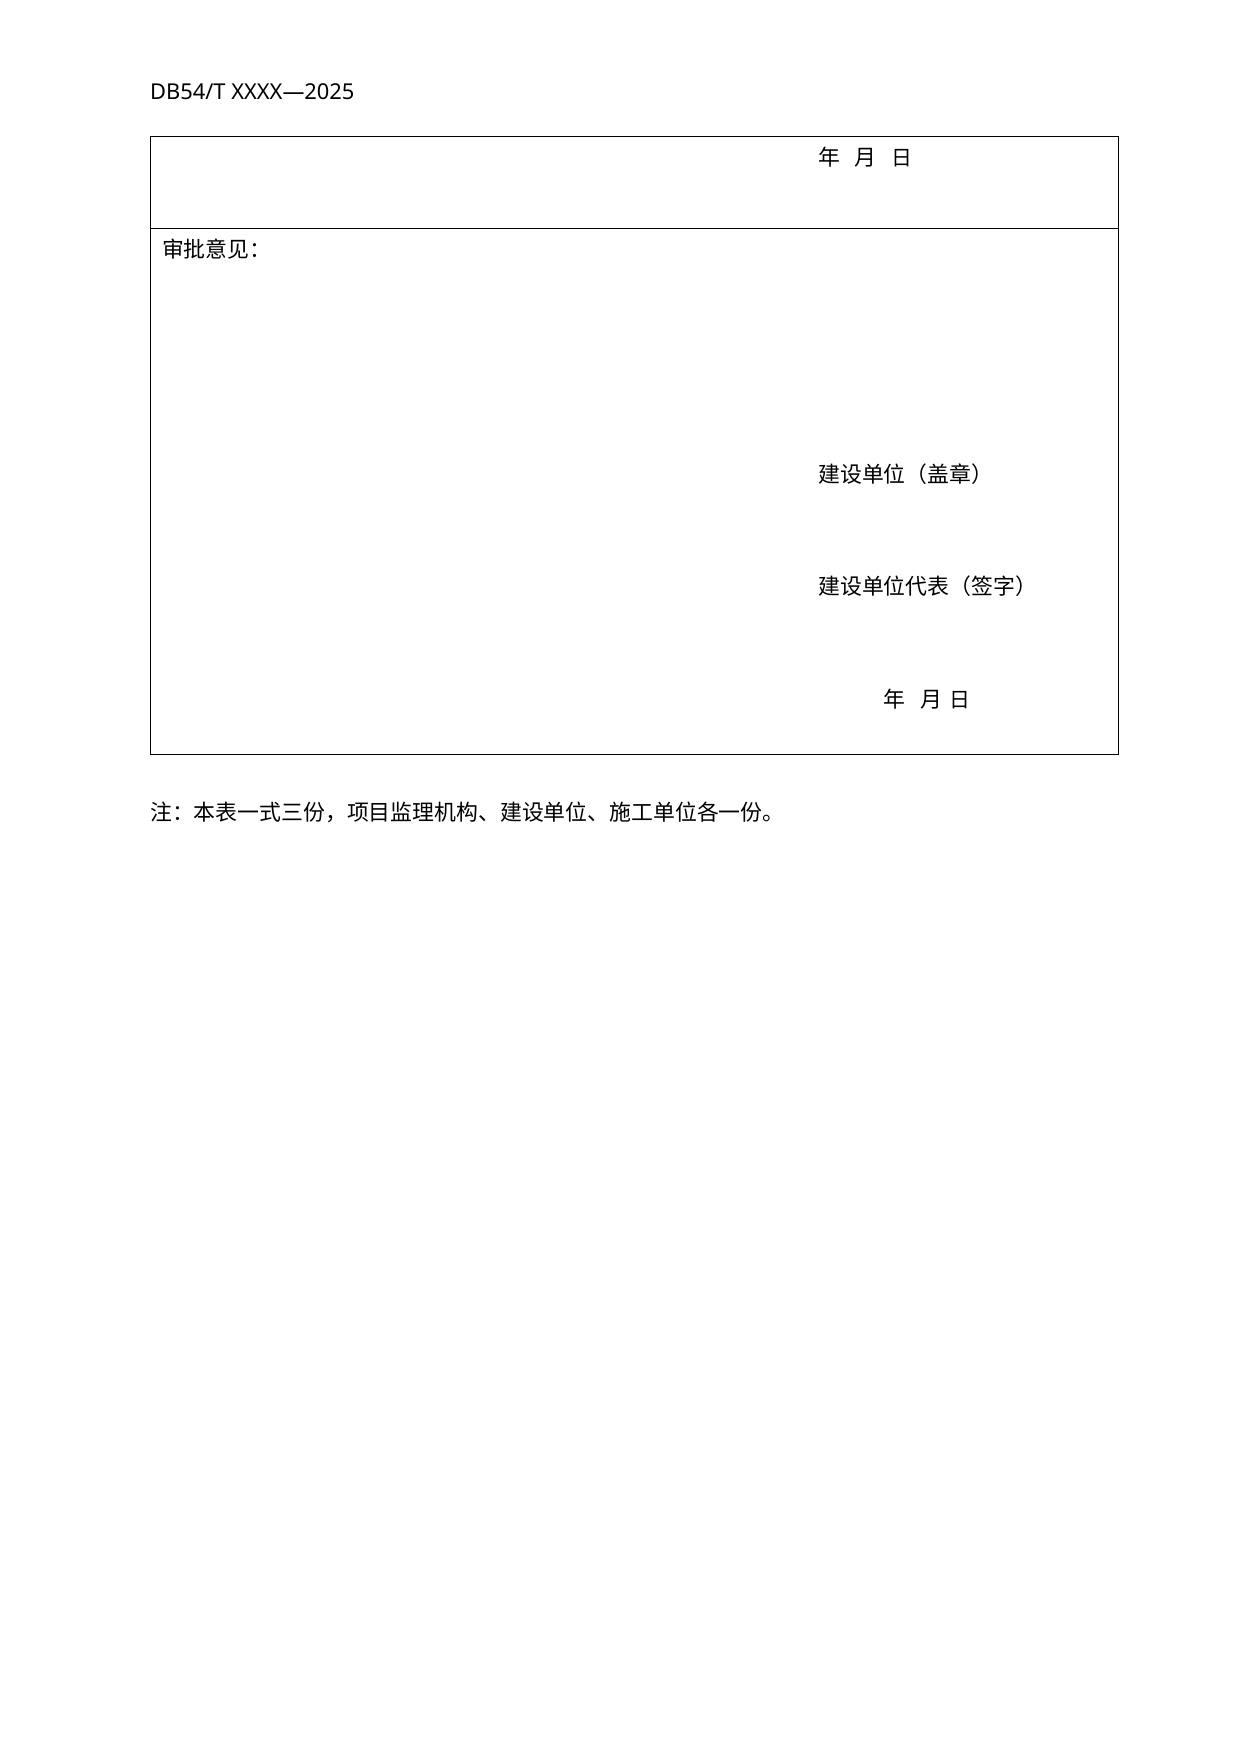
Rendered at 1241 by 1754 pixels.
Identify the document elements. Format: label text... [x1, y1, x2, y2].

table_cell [151, 137, 1118, 228]
table_cell 审批意见： 建设单位（盖章） 建设单位代表（签字） 年 月 日 [151, 229, 1118, 754]
text 注：本表一式三份，项目监理机构、建设单位、施工单位各一份。 [150, 792, 1090, 830]
